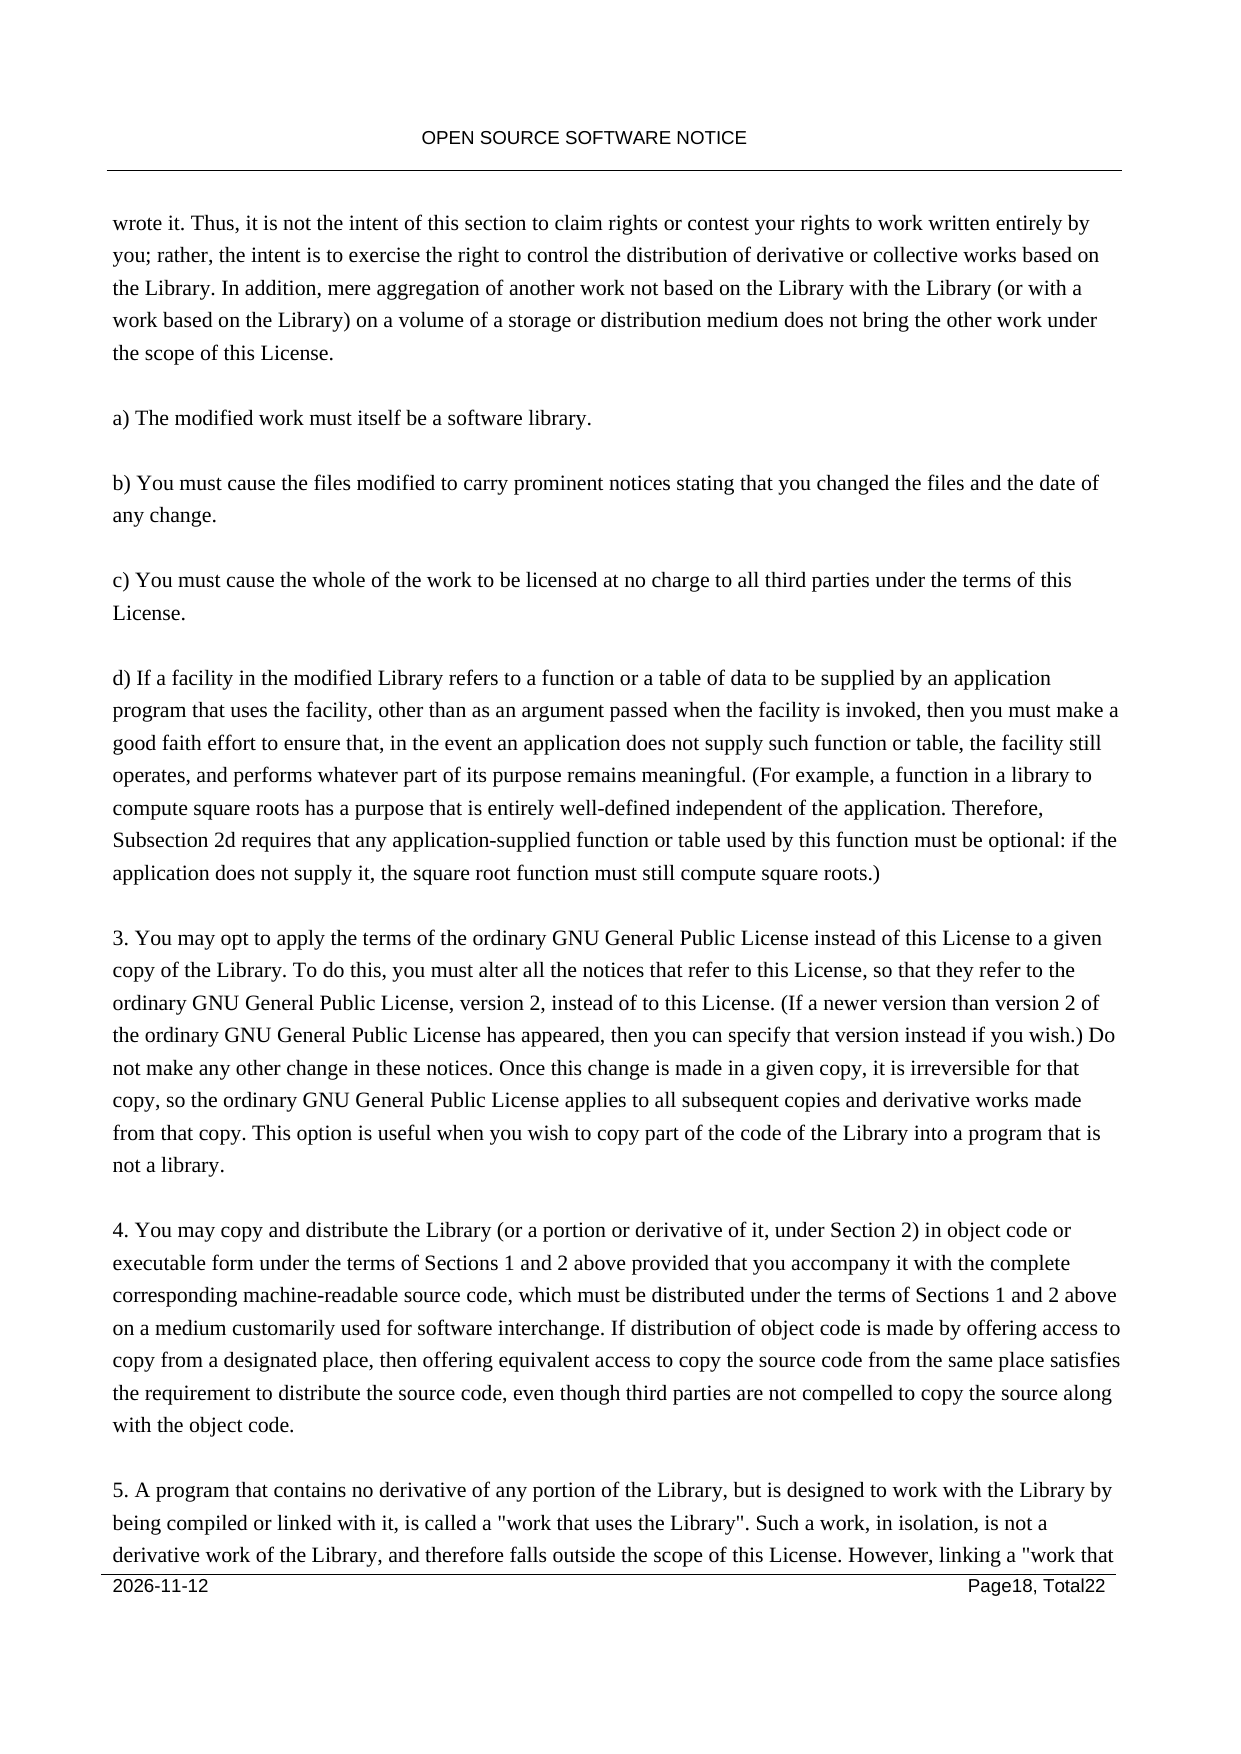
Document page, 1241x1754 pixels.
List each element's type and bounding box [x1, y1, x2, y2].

text [112, 206, 1128, 1571]
